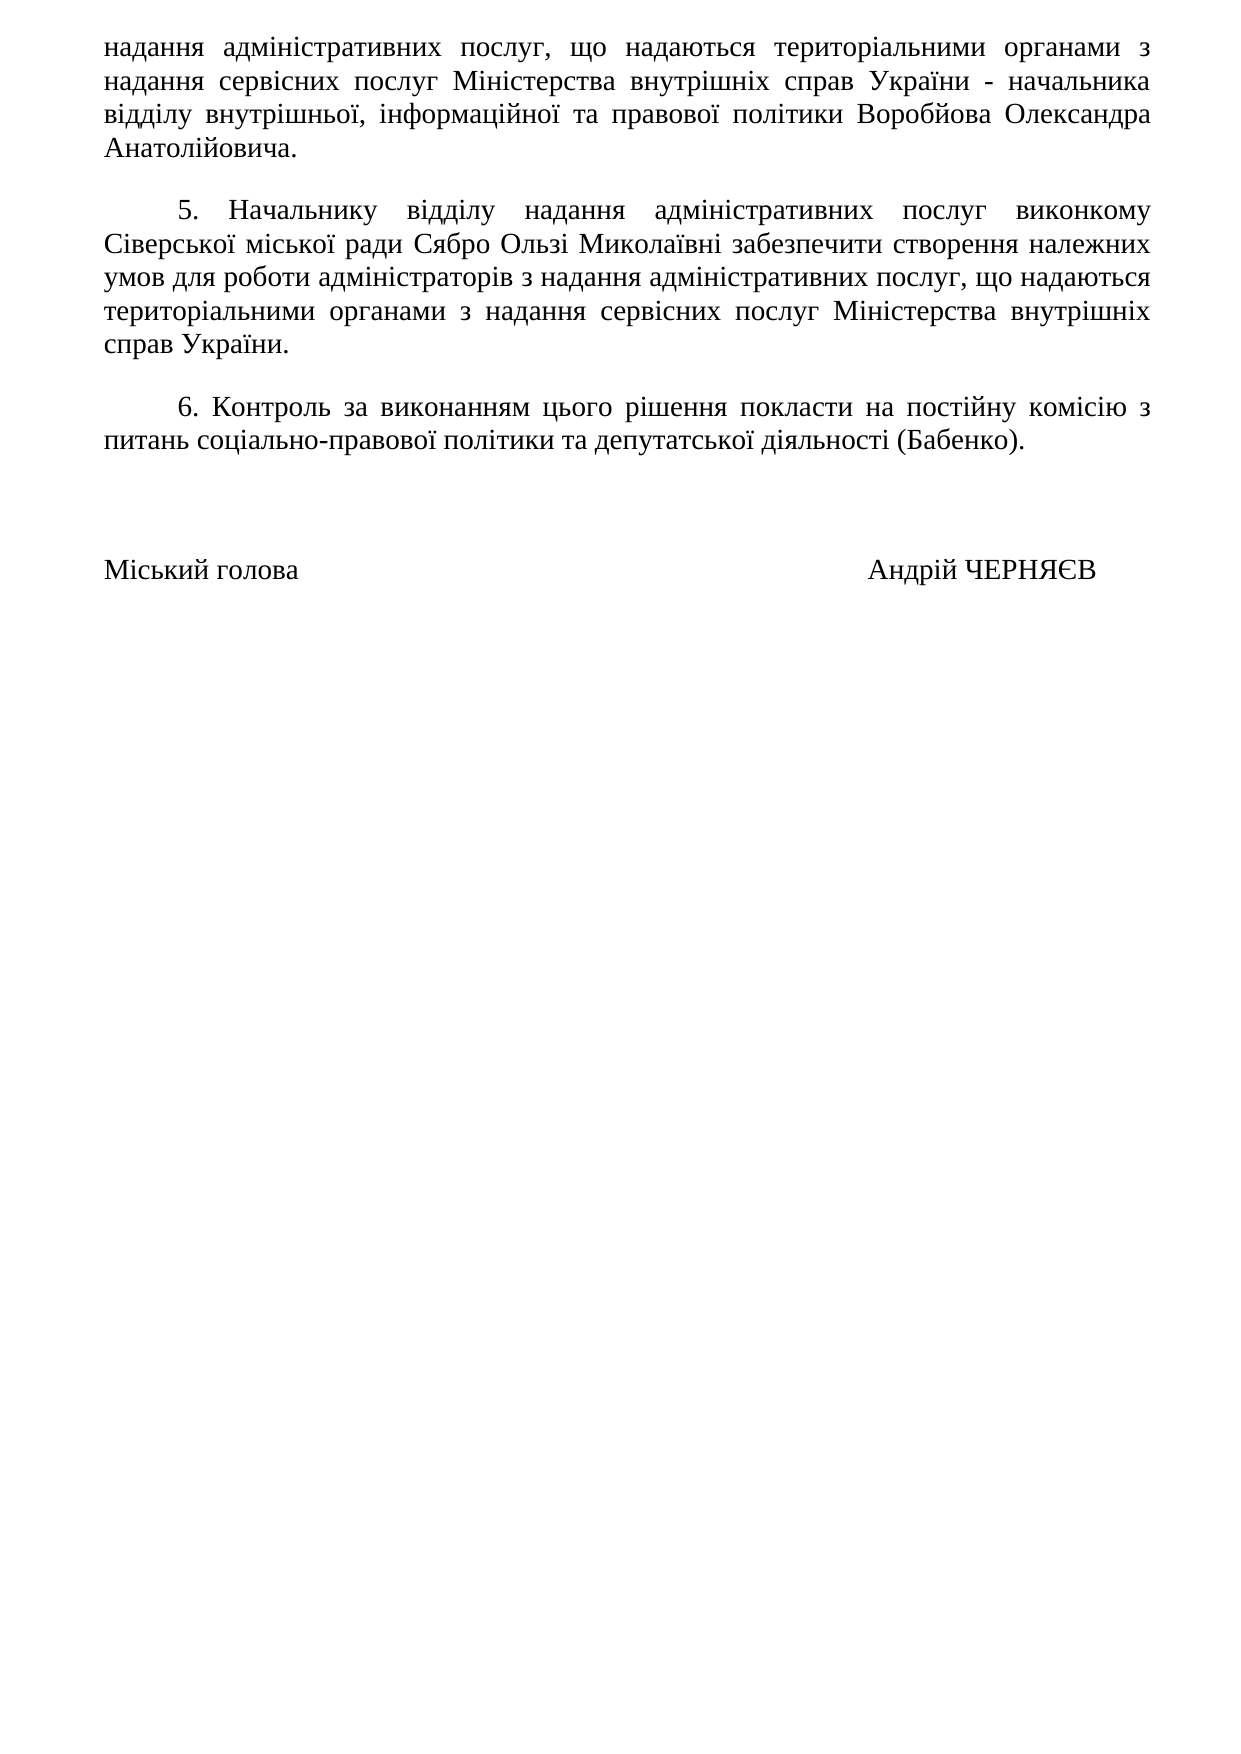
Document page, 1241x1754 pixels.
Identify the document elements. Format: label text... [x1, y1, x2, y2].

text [103, 29, 1152, 164]
text Міський голова Андрій ЧЕРНЯЄВ [103, 552, 1152, 585]
text 5. Начальнику відділу надання адміністративних послуг виконкому Сіверської міської ради Сябро Ользі Миколаївні забезпечити створення належних умов для роботи адміністраторів з надання адміністративних послуг, що надаються територіальними органами з надання сервісних послуг Міністерства внутрішніх справ України. [103, 192, 1152, 360]
text 6. Контроль за виконанням цього рішення покласти на постійну комісію з питань соціально-правової політики та депутатської діяльності (Бабенко). [103, 389, 1152, 456]
